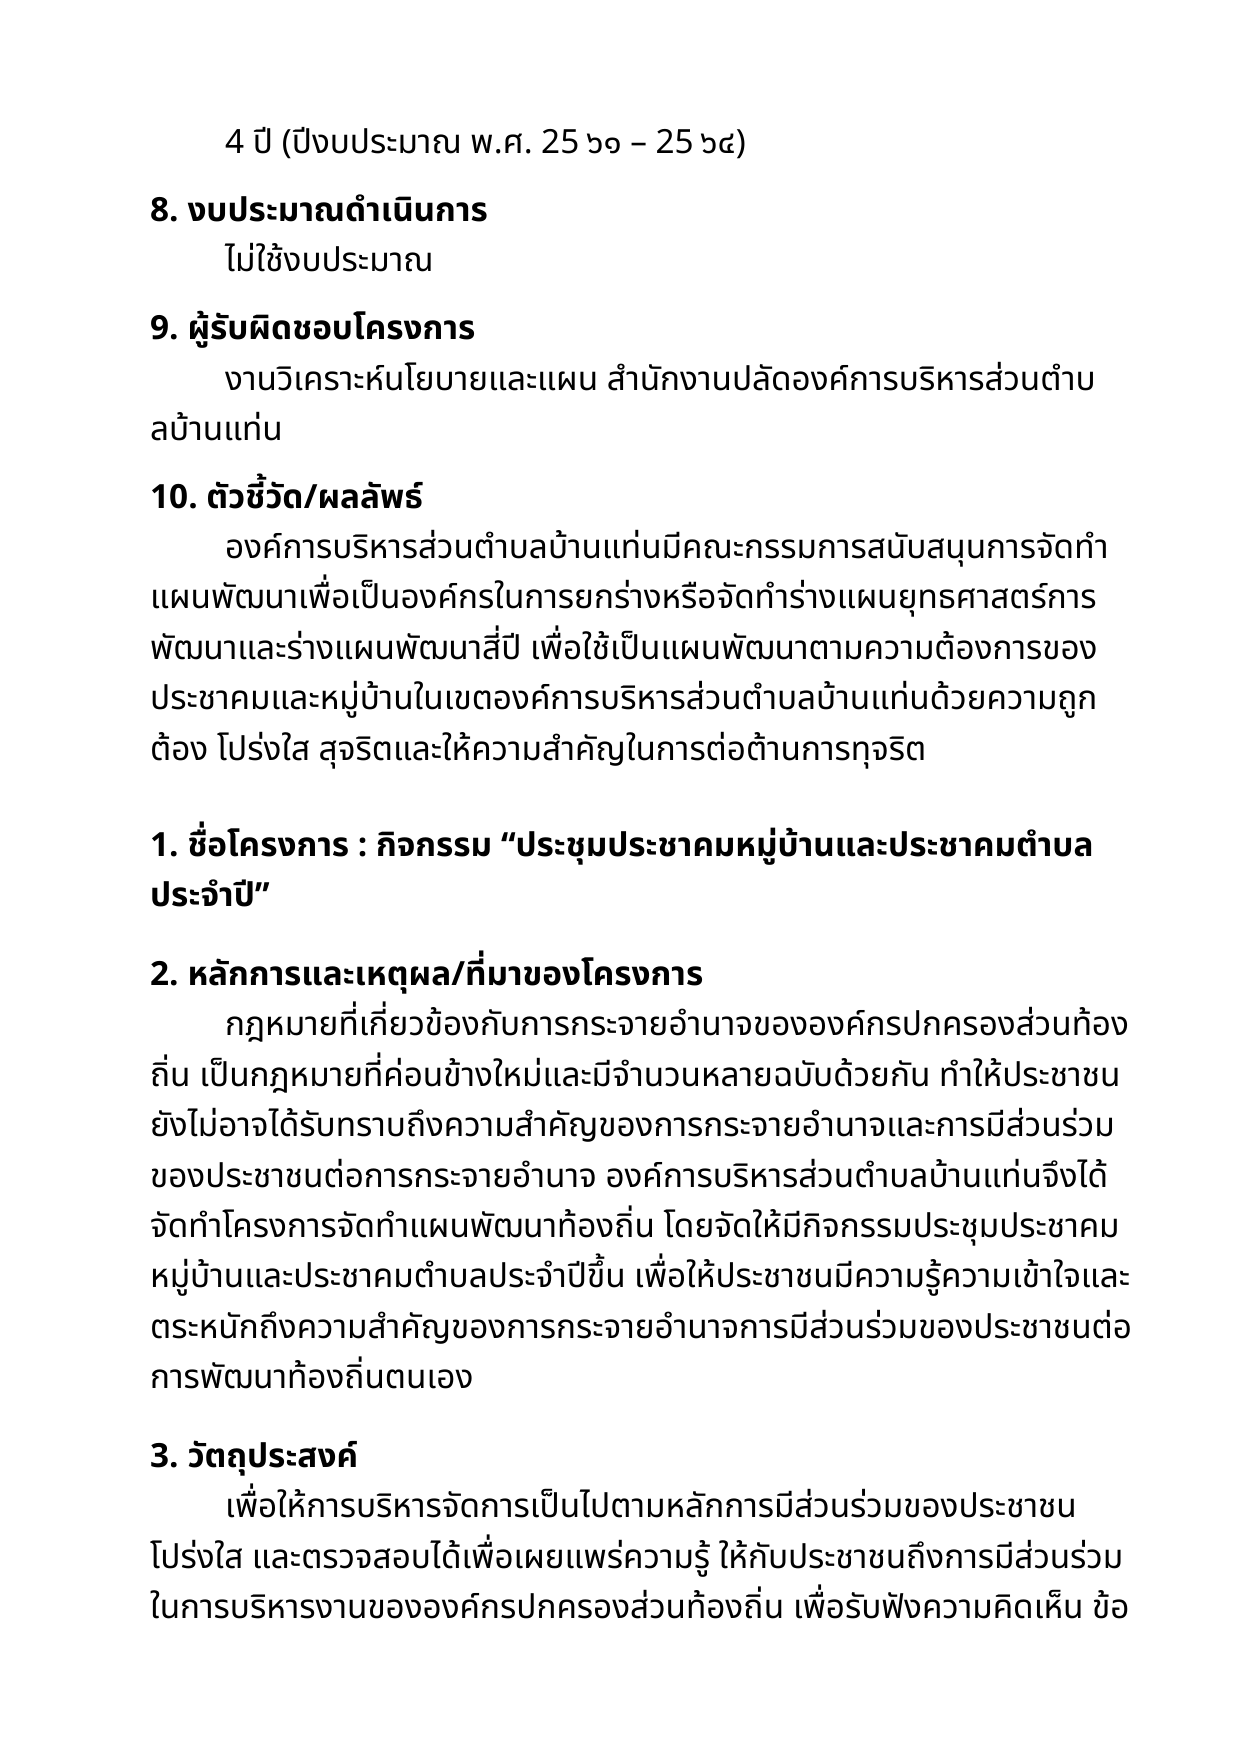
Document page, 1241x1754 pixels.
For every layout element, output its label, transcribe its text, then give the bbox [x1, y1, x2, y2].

list 3. วัตถุประสงค์ [150, 1432, 1137, 1482]
list 8. งบประมาณดําเนินการ [150, 186, 1137, 236]
list 2. หลักการและเหตุผล/ที่มาของโครงการ [150, 950, 1137, 1000]
list 10. ตัวชี้วัด/ผลลัพธ์ [150, 472, 1137, 523]
list กฎหมายที่เกี่ยวข้องกับการกระจายอํานาจขององค์กรปกครองส่วนท้องถิ่น เป็นกฎหมายที่ค่อนข้างใหม่และมีจํานวนหลายฉบับด้วยกัน ทําให้ประชาชนยังไม่อาจได้รับทราบถึงความสําคัญของการกระจายอํานาจและการมีส่วนร่วมของประชาชนต่อการกระจายอํานาจ องค์การบริหารส่วนตําบลบ้านแท่นจึงได้จัดทําโครงการจัดทำแผนพัฒนาท้องถิ่น โดยจัดให้มีกิจกรรมประชุมประชาคมหมู่บ้านและประชาคมตําบลประจําปีขึ้น เพื่อให้ประชาชนมีความรู้ความเข้าใจและตระหนักถึงความสําคัญของการกระจายอํานาจการมีส่วนร่วมของประชาชนต่อการพัฒนาท้องถิ่นตนเอง [150, 1000, 1137, 1404]
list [150, 1482, 1137, 1633]
list 9. ผู้รับผิดชอบโครงการ [150, 304, 1137, 354]
list ไม่ใช้งบประมาณ [150, 236, 1137, 287]
list 1. ชื่อโครงการ : กิจกรรม “ประชุมประชาคมหมู่บ้านและประชาคมตําบลประจําปี” [150, 821, 1137, 922]
list องค์การบริหารส่วนตําบลบ้านแท่นมีคณะกรรมการสนับสนุนการจัดทําแผนพัฒนาเพื่อเป็นองค์กรในการยกร่างหรือจัดทําร่างแผนยุทธศาสตร์การพัฒนาและร่างแผนพัฒนาสี่ปี เพื่อใช้เป็นแผนพัฒนาตามความต้องการของประชาคมและหมู่บ้านในเขตองค์การบริหารส่วนตําบลบ้านแท่นด้วยความถูกต้อง โปร่งใส สุจริตและให้ความสําคัญในการต่อต้านการทุจริต [150, 523, 1137, 775]
list งานวิเคราะห์นโยบายและแผน สำนักงานปลัดองค์การบริหารส่วนตําบลบ้านแท่น [150, 354, 1137, 455]
list 4 ปี (ปีงบประมาณ พ.ศ. 25๖๑ – 25๖๔) [150, 118, 1137, 169]
